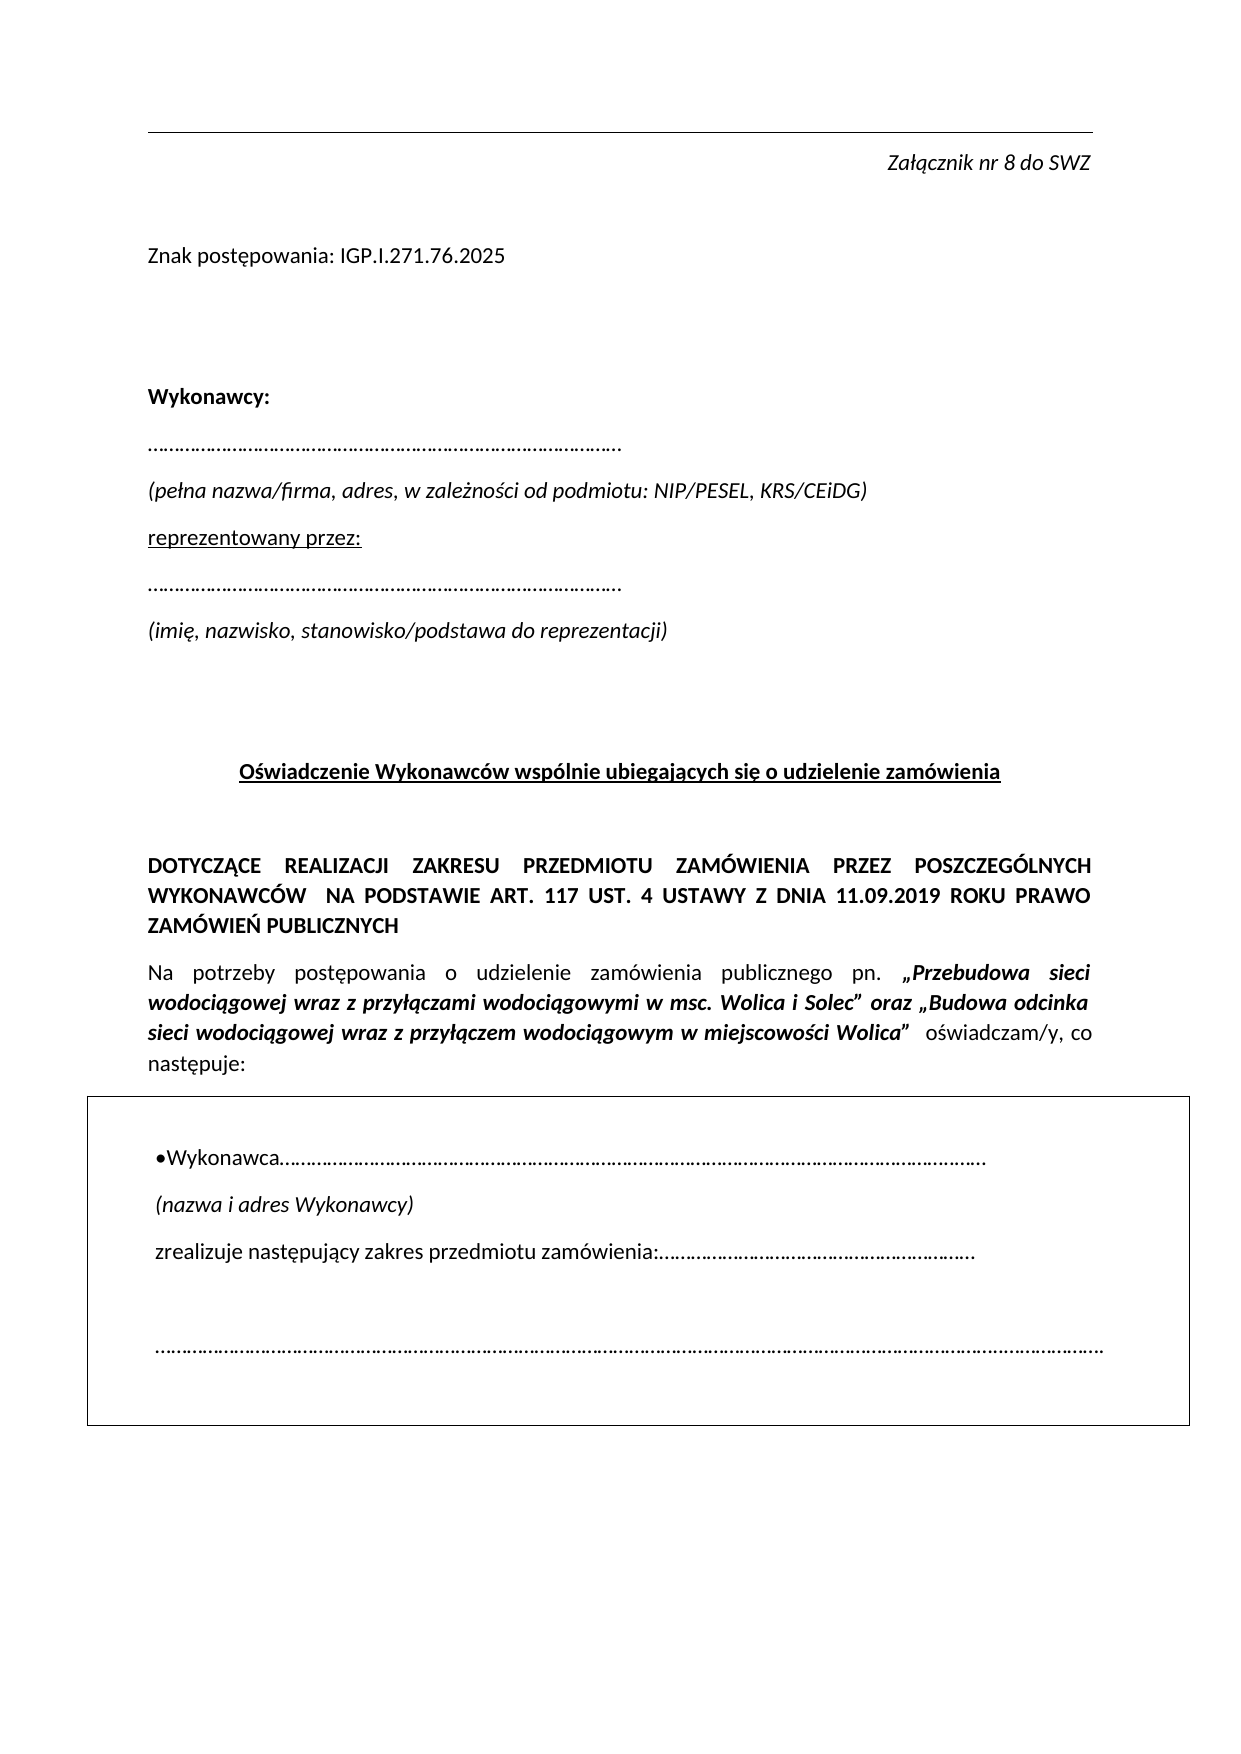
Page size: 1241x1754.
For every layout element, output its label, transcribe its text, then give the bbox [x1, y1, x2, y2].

text ……………………………………………………………………………… [148, 569, 1093, 597]
text DOTYCZĄCE REALIZACJI ZAKRESU PRZEDMIOTU ZAMÓWIENIA PRZEZ POSZCZEGÓLNYCH WYKONAWCÓW NA PODSTAWIE ART. 117 UST. 4 USTAWY Z DNIA 11.09.2019 ROKU PRAWO ZAMÓWIEŃ PUBLICZNYCH [148, 851, 1093, 939]
text ……………………………………………………………………………… [148, 429, 1093, 457]
text (imię, nazwisko, stanowisko/podstawa do reprezentacji) [148, 616, 1093, 644]
text Oświadczenie Wykonawców wspólnie ubiegających się o udzielenie zamówienia [148, 757, 1093, 785]
table_header •Wykonawca………………………………………………………………………………………………………………..…… (nazwa i adres Wykonawcy) zrealizuje następujący zakres przedmiotu zamówienia:…………………………………………………… ……………………………………………………………………………………………………………………………………………..………………. [88, 1097, 1189, 1424]
text Znak postępowania: IGP.I.271.76.2025 [148, 241, 1093, 269]
text Na potrzeby postępowania o udzielenie zamówienia publicznego pn. „Przebudowa sieci wodociągowej wraz z przyłączami wodociągowymi w msc. Wolica i Solec” oraz „Budowa odcinka sieci wodociągowej wraz z przyłączem wodociągowym w miejscowości Wolica” oświadczam/y, co następuje: [148, 958, 1093, 1077]
text Załącznik nr 8 do SWZ [148, 148, 1093, 176]
text Wykonawcy: [148, 382, 1093, 410]
text reprezentowany przez: [148, 523, 1093, 551]
text (pełna nazwa/firma, adres, w zależności od podmiotu: NIP/PESEL, KRS/CEiDG) [148, 476, 1093, 504]
